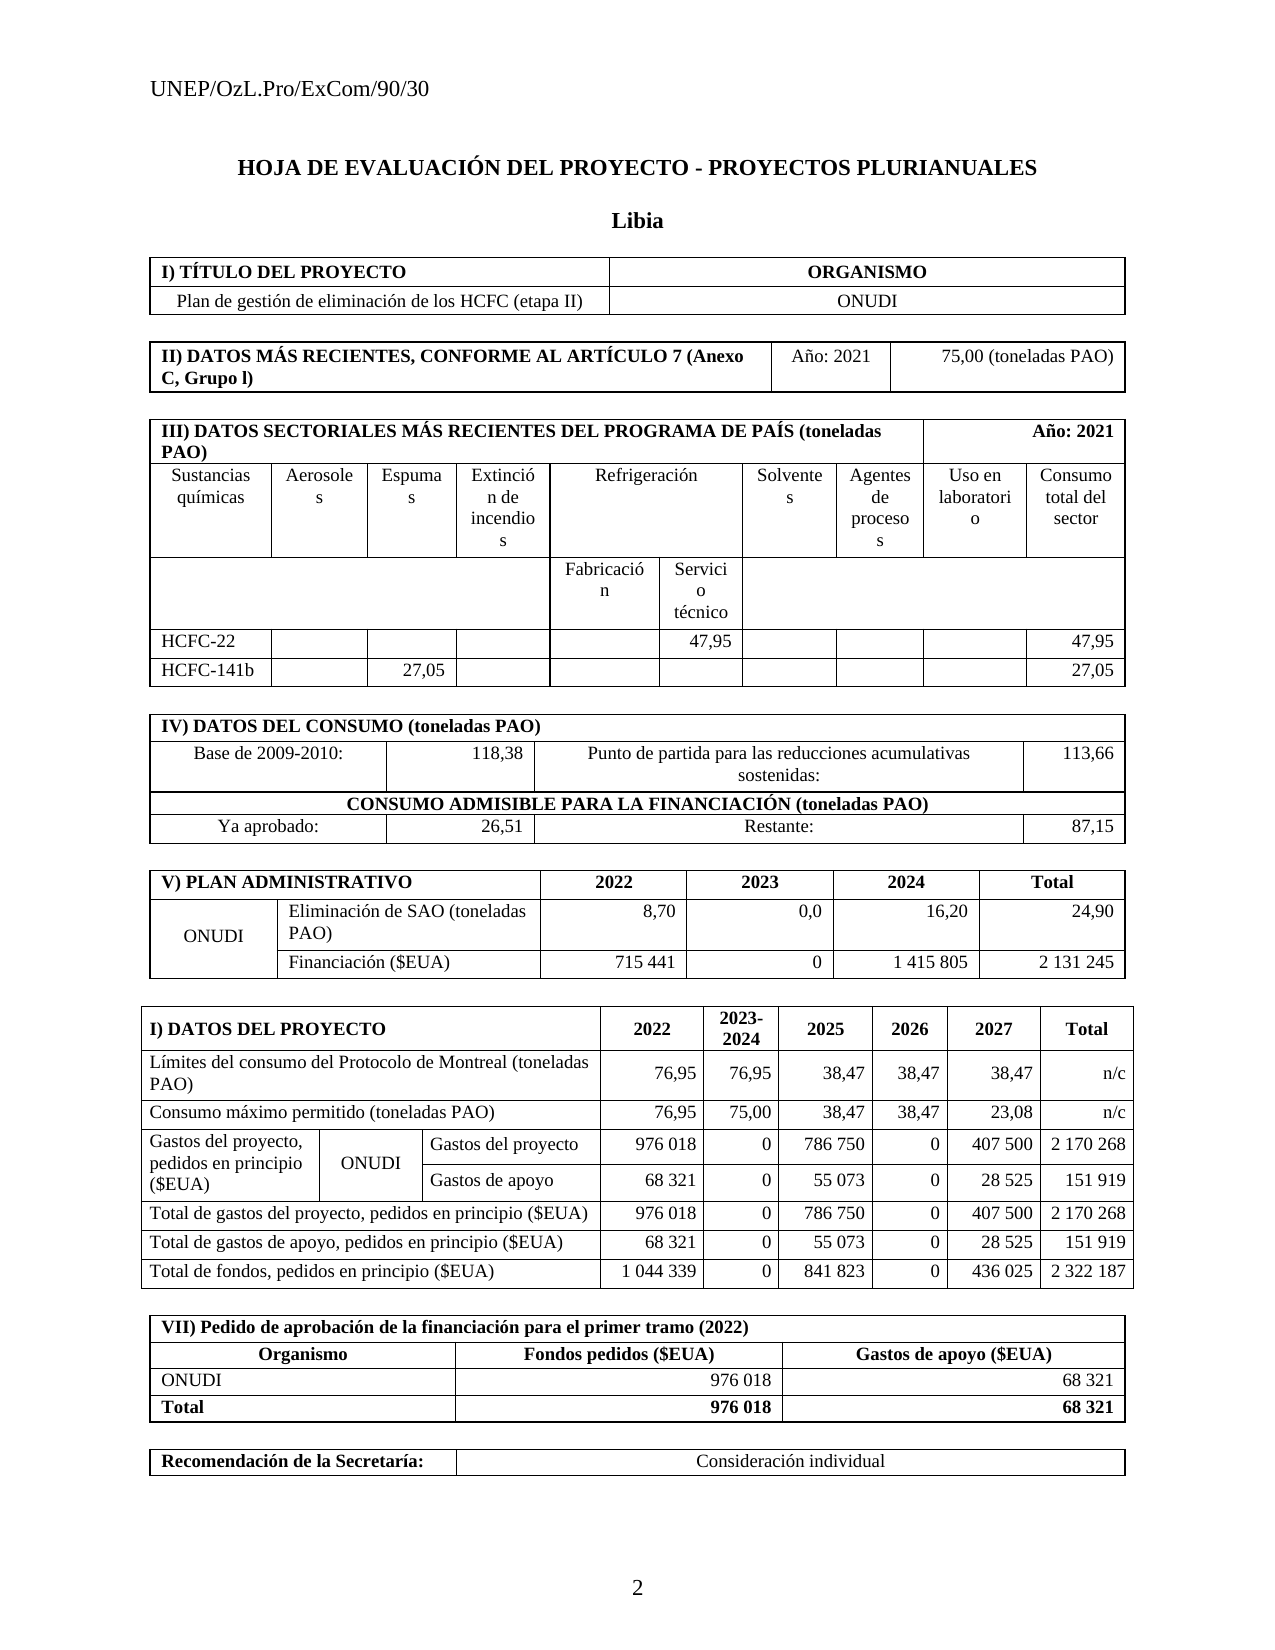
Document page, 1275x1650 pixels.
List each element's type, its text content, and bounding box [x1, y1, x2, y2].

table_cell Total de fondos, pedidos en principio ($EUA) [142, 1260, 600, 1288]
table_header Total [980, 871, 1124, 899]
table_cell 55 073 [779, 1165, 872, 1201]
table_cell 841 823 [779, 1260, 872, 1288]
table_cell [368, 630, 456, 657]
table_cell 68 321 [601, 1165, 703, 1201]
table_cell [837, 630, 923, 657]
text HOJA DE EVALUACIÓN DEL PROYECTO - PROYECTOS PLURIANUALES [150, 154, 1125, 180]
table_cell HCFC-22 [151, 630, 271, 657]
table_cell 68 321 [783, 1369, 1124, 1395]
table_cell 55 073 [779, 1231, 872, 1259]
table_cell Fondos pedidos ($EUA) [456, 1343, 782, 1368]
table_cell Uso en laboratorio [924, 464, 1026, 557]
table_cell Refrigeración [551, 464, 742, 557]
table_cell 76,95 [601, 1101, 703, 1129]
table_cell 68 321 [783, 1396, 1124, 1421]
table_header IV) DATOS DEL CONSUMO (toneladas PAO) [151, 715, 1124, 741]
table_cell [924, 659, 1026, 686]
table_cell Ya aprobado: [151, 815, 386, 843]
table_cell Consumo máximo permitido (toneladas PAO) [142, 1101, 600, 1129]
table_header I) DATOS DEL PROYECTO [142, 1007, 600, 1050]
table_cell Plan de gestión de eliminación de los HCFC (etapa II) [151, 287, 609, 314]
table_header 2023 [687, 871, 833, 899]
table_cell 8,70 [541, 900, 686, 949]
table_cell Fabricación [551, 558, 659, 628]
table_cell 0 [704, 1202, 778, 1230]
table_header Total [1041, 1007, 1133, 1050]
table_cell 436 025 [948, 1260, 1040, 1288]
table_cell Gastos del proyecto, pedidos en principio ($EUA) [142, 1130, 319, 1201]
table_header 2027 [948, 1007, 1040, 1050]
table_cell 76,95 [601, 1051, 703, 1100]
table_cell 27,05 [1027, 659, 1124, 686]
table_cell 407 500 [948, 1202, 1040, 1230]
table_header 2025 [779, 1007, 872, 1050]
table_cell Organismo [151, 1343, 455, 1368]
table_cell CONSUMO ADMISIBLE PARA LA FINANCIACIÓN (toneladas PAO) [151, 793, 1124, 814]
table_cell 24,90 [980, 900, 1124, 949]
table_cell Punto de partida para las reducciones acumulativas sostenidas: [535, 742, 1023, 791]
table_cell 0 [873, 1165, 947, 1201]
table_header 2024 [834, 871, 979, 899]
table_cell ONUDI [151, 1369, 455, 1395]
table_cell Sustancias químicas [151, 464, 271, 557]
table_cell [743, 558, 1124, 628]
table_cell Solventes [743, 464, 836, 557]
table_cell 76,95 [704, 1051, 778, 1100]
table_cell [457, 659, 549, 686]
table_header Año: 2021 [772, 343, 890, 391]
table_cell 0,0 [687, 900, 833, 949]
table_cell [743, 659, 836, 686]
table_cell 976 018 [601, 1130, 703, 1164]
table_cell 0 [873, 1130, 947, 1164]
table_cell [551, 630, 659, 657]
table_cell Total de gastos del proyecto, pedidos en principio ($EUA) [142, 1202, 600, 1230]
table_cell Extinción de incendios [457, 464, 549, 557]
table_cell Consumo total del sector [1027, 464, 1124, 557]
text Libia [150, 207, 1125, 233]
table_cell Total de gastos de apoyo, pedidos en principio ($EUA) [142, 1231, 600, 1259]
table_header ORGANISMO [610, 258, 1124, 286]
table_cell Límites del consumo del Protocolo de Montreal (toneladas PAO) [142, 1051, 600, 1100]
table_cell 0 [873, 1260, 947, 1288]
table_cell ONUDI [151, 900, 277, 978]
table_cell 0 [873, 1202, 947, 1230]
table_cell 976 018 [601, 1202, 703, 1230]
table_cell n/c [1041, 1051, 1133, 1100]
table_cell n/c [1041, 1101, 1133, 1129]
table_cell Gastos del proyecto [423, 1130, 600, 1164]
table_header 2022 [541, 871, 686, 899]
table_cell 407 500 [948, 1130, 1040, 1164]
table_cell 2 170 268 [1041, 1130, 1133, 1164]
table_cell [660, 659, 742, 686]
table_cell 0 [687, 951, 833, 978]
table_cell Gastos de apoyo ($EUA) [783, 1343, 1124, 1368]
table_cell 151 919 [1041, 1231, 1133, 1259]
table_cell 2 131 245 [980, 951, 1124, 978]
table_cell 27,05 [368, 659, 456, 686]
table_cell Servicio técnico [660, 558, 742, 628]
table_cell 38,47 [873, 1051, 947, 1100]
table_header 75,00 (toneladas PAO) [891, 343, 1124, 391]
table_cell 1 044 339 [601, 1260, 703, 1288]
table_header Consideración individual [457, 1450, 1124, 1475]
table_cell 1 415 805 [834, 951, 979, 978]
table_cell [457, 630, 549, 657]
table_cell Base de 2009-2010: [151, 742, 386, 791]
table_cell 26,51 [387, 815, 534, 843]
table_cell Restante: [535, 815, 1023, 843]
table_cell ONUDI [320, 1130, 422, 1201]
table_cell 786 750 [779, 1202, 872, 1230]
table_cell 38,47 [779, 1101, 872, 1129]
table_header III) DATOS SECTORIALES MÁS RECIENTES DEL PROGRAMA DE PAÍS (toneladas PAO) [151, 420, 923, 463]
table_cell 2 170 268 [1041, 1202, 1133, 1230]
table_cell 75,00 [704, 1101, 778, 1129]
table_cell 715 441 [541, 951, 686, 978]
table_header Año: 2021 [924, 420, 1124, 463]
table_cell 151 919 [1041, 1165, 1133, 1201]
table_cell [272, 630, 367, 657]
table_cell 2 322 187 [1041, 1260, 1133, 1288]
table_cell [151, 558, 549, 628]
table_cell 0 [873, 1231, 947, 1259]
table_cell [551, 659, 659, 686]
table_header II) DATOS MÁS RECIENTES, CONFORME AL ARTÍCULO 7 (Anexo C, Grupo l) [151, 343, 771, 391]
table_cell 16,20 [834, 900, 979, 949]
table_cell 47,95 [1027, 630, 1124, 657]
table_cell [837, 659, 923, 686]
table_cell 38,47 [873, 1101, 947, 1129]
table_cell 68 321 [601, 1231, 703, 1259]
table_cell 0 [704, 1231, 778, 1259]
table_cell Total [151, 1396, 455, 1421]
table_cell Financiación ($EUA) [278, 951, 540, 978]
table_cell 28 525 [948, 1231, 1040, 1259]
table_header I) TÍTULO DEL PROYECTO [151, 258, 609, 286]
table_cell 23,08 [948, 1101, 1040, 1129]
table_cell 118,38 [387, 742, 534, 791]
table_cell 38,47 [779, 1051, 872, 1100]
table_cell HCFC-141b [151, 659, 271, 686]
table_cell Eliminación de SAO (toneladas PAO) [278, 900, 540, 949]
table_cell 28 525 [948, 1165, 1040, 1201]
table_cell 0 [704, 1130, 778, 1164]
table_cell Espumas [368, 464, 456, 557]
table_cell 976 018 [456, 1369, 782, 1395]
table_cell ONUDI [610, 287, 1124, 314]
table_cell Agentes de procesos [837, 464, 923, 557]
table_cell 38,47 [948, 1051, 1040, 1100]
table_header V) PLAN ADMINISTRATIVO [151, 871, 540, 899]
table_cell 976 018 [456, 1396, 782, 1421]
table_header 2022 [601, 1007, 703, 1050]
table_cell 0 [704, 1260, 778, 1288]
table_header Recomendación de la Secretaría: [151, 1450, 456, 1475]
table_cell [924, 630, 1026, 657]
table_header VII) Pedido de aprobación de la financiación para el primer tramo (2022) [151, 1316, 1124, 1342]
table_cell 87,15 [1024, 815, 1124, 843]
table_header 2026 [873, 1007, 947, 1050]
table_cell Aerosoles [272, 464, 367, 557]
table_header 2023-2024 [704, 1007, 778, 1050]
table_cell [272, 659, 367, 686]
table_cell 0 [704, 1165, 778, 1201]
table_cell [743, 630, 836, 657]
table_cell 786 750 [779, 1130, 872, 1164]
table_cell Gastos de apoyo [423, 1165, 600, 1201]
table_cell 113,66 [1024, 742, 1124, 791]
table_cell 47,95 [660, 630, 742, 657]
